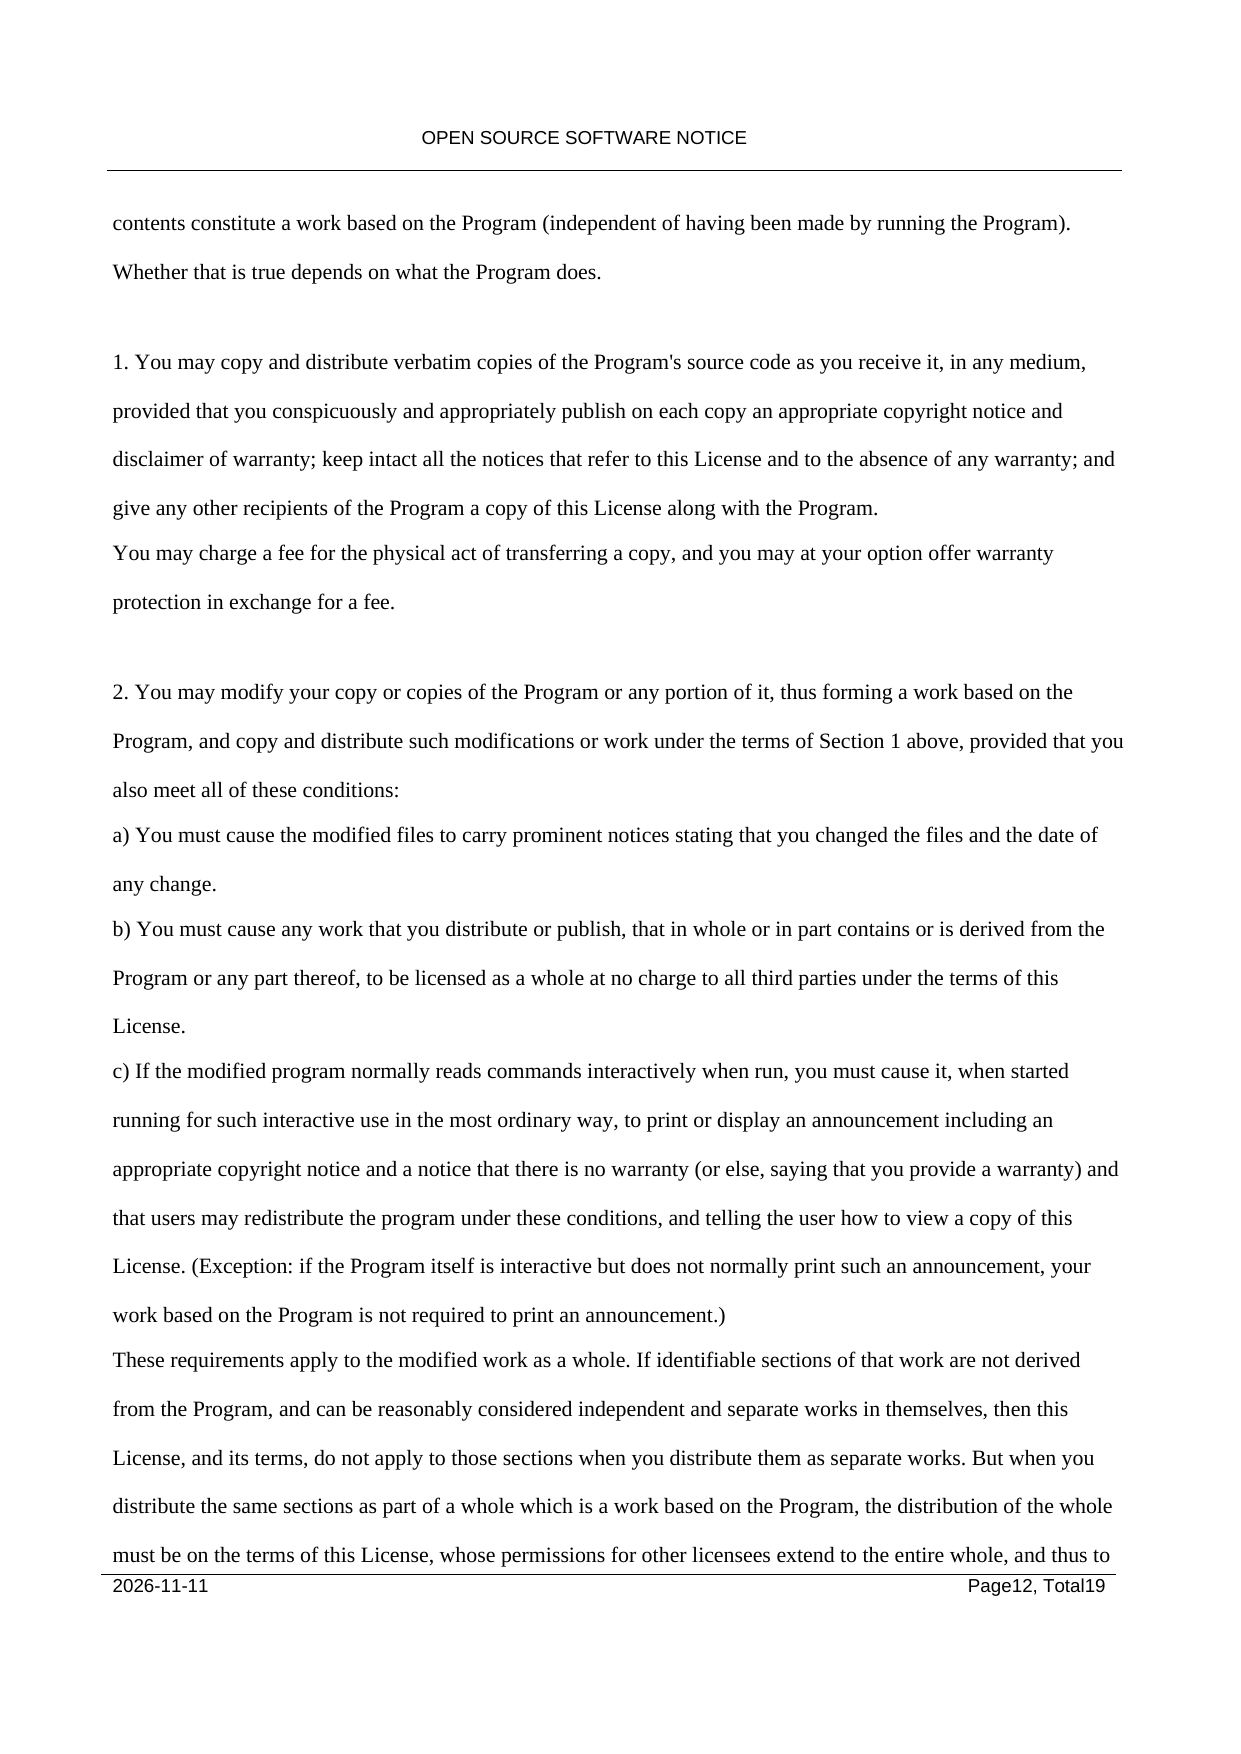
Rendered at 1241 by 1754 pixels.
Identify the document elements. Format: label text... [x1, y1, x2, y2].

text c) If the modified program normally reads commands interactively when run, you must cause it, when started running for such interactive use in the most ordinary way, to print or display an announcement including an appropriate copyright notice and a notice that there is no warranty (or else, saying that you provide a warranty) and that users may redistribute the program under these conditions, and telling the user how to view a copy of this License. (Exception: if the Program itself is interactive but does not normally print such an announcement, your work based on the Program is not required to print an announcement.) [112, 1055, 1128, 1331]
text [112, 1343, 1128, 1571]
text You may charge a fee for the physical act of transferring a copy, and you may at your option offer warranty protection in exchange for a fee. [112, 537, 1128, 618]
text a) You must cause the modified files to carry prominent notices stating that you changed the files and the date of any change. [112, 818, 1128, 899]
text 2. You may modify your copy or copies of the Program or any portion of it, thus forming a work based on the Program, and copy and distribute such modifications or work under the terms of Section 1 above, provided that you also meet all of these conditions: [112, 676, 1128, 806]
text 1. You may copy and distribute verbatim copies of the Program's source code as you receive it, in any medium, provided that you conspicuously and appropriately publish on each copy an appropriate copyright notice and disclaimer of warranty; keep intact all the notices that refer to this License and to the absence of any warranty; and give any other recipients of the Program a copy of this License along with the Program. [112, 345, 1128, 524]
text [112, 206, 1128, 288]
text b) You must cause any work that you distribute or publish, that in whole or in part contains or is derived from the Program or any part thereof, to be licensed as a whole at no charge to all third parties under the terms of this License. [112, 912, 1128, 1042]
